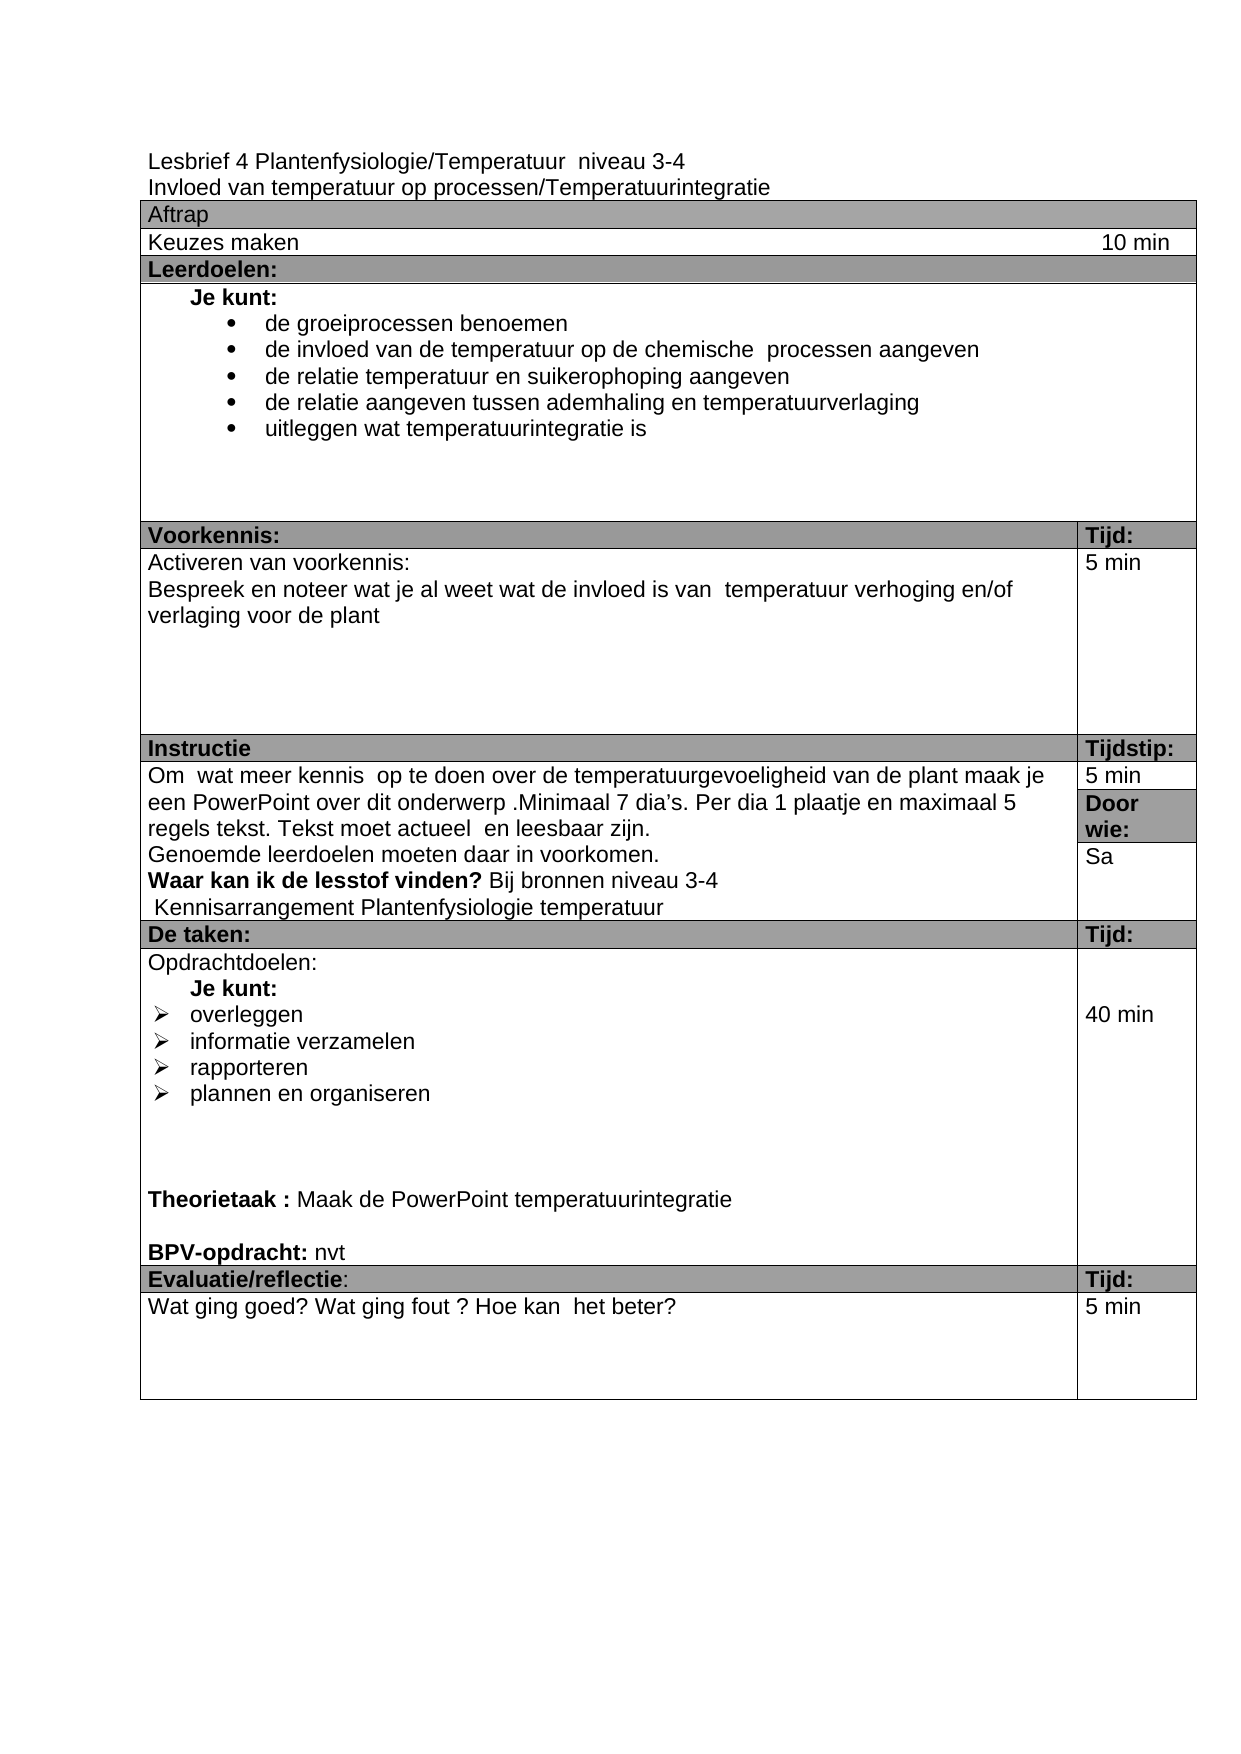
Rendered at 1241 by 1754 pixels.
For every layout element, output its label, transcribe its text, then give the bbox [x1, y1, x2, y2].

table_cell 5 min [1078, 549, 1196, 734]
table_cell 40 min [1078, 949, 1196, 1265]
table_cell Tijd: [1078, 522, 1196, 548]
table_cell Om wat meer kennis op te doen over de temperatuurgevoeligheid van de plant maak je een PowerPoint over dit onderwerp .Minimaal 7 dia’s. Per dia 1 plaatje en maximaal 5 regels tekst. Tekst moet actueel en leesbaar zijn. Genoemde leerdoelen moeten daar in voorkomen. Waar kan ik de lesstof vinden? Bij bronnen niveau 3-4 Kennisarrangement Plantenfysiologie temperatuur [141, 762, 1077, 920]
table_cell Keuzes maken 10 min [141, 229, 1196, 255]
table_cell Door wie: [1078, 790, 1196, 842]
table_cell Wat ging goed? Wat ging fout ? Hoe kan het beter? [141, 1293, 1077, 1399]
table_cell Tijd: [1078, 1266, 1196, 1292]
text Lesbrief 4 Plantenfysiologie/Temperatuur niveau 3-4 [148, 148, 1093, 174]
table_cell Sa [1078, 843, 1196, 920]
table_cell Voorkennis: [141, 522, 1077, 548]
table_cell De taken: [141, 921, 1077, 948]
table_cell Je kunt: de groeiprocessen benoemen de invloed van de temperatuur op de chemische processen aangeven de relatie temperatuur en suikerophoping aangeven de relatie aangeven tussen ademhaling en temperatuurverlaging uitleggen wat temperatuurintegratie is [141, 284, 1196, 521]
table_cell 5 min [1078, 1293, 1196, 1399]
table_header Aftrap [141, 201, 1196, 228]
table_cell Opdrachtdoelen: Je kunt: overleggen informatie verzamelen rapporteren plannen en organiseren Theorietaak : Maak de PowerPoint temperatuurintegratie BPV-opdracht: nvt [141, 949, 1077, 1265]
table_cell Evaluatie/reflectie: [141, 1266, 1077, 1292]
table_cell Activeren van voorkennis: Bespreek en noteer wat je al weet wat de invloed is van temperatuur verhoging en/of verlaging voor de plant [141, 549, 1077, 734]
table_cell Instructie [141, 735, 1077, 761]
table_cell Leerdoelen: [141, 256, 1196, 282]
table_cell 5 min [1078, 762, 1196, 788]
table_cell Tijdstip: [1078, 735, 1196, 761]
table_cell Tijd: [1078, 921, 1196, 948]
text Invloed van temperatuur op processen/Temperatuurintegratie [148, 174, 1093, 200]
